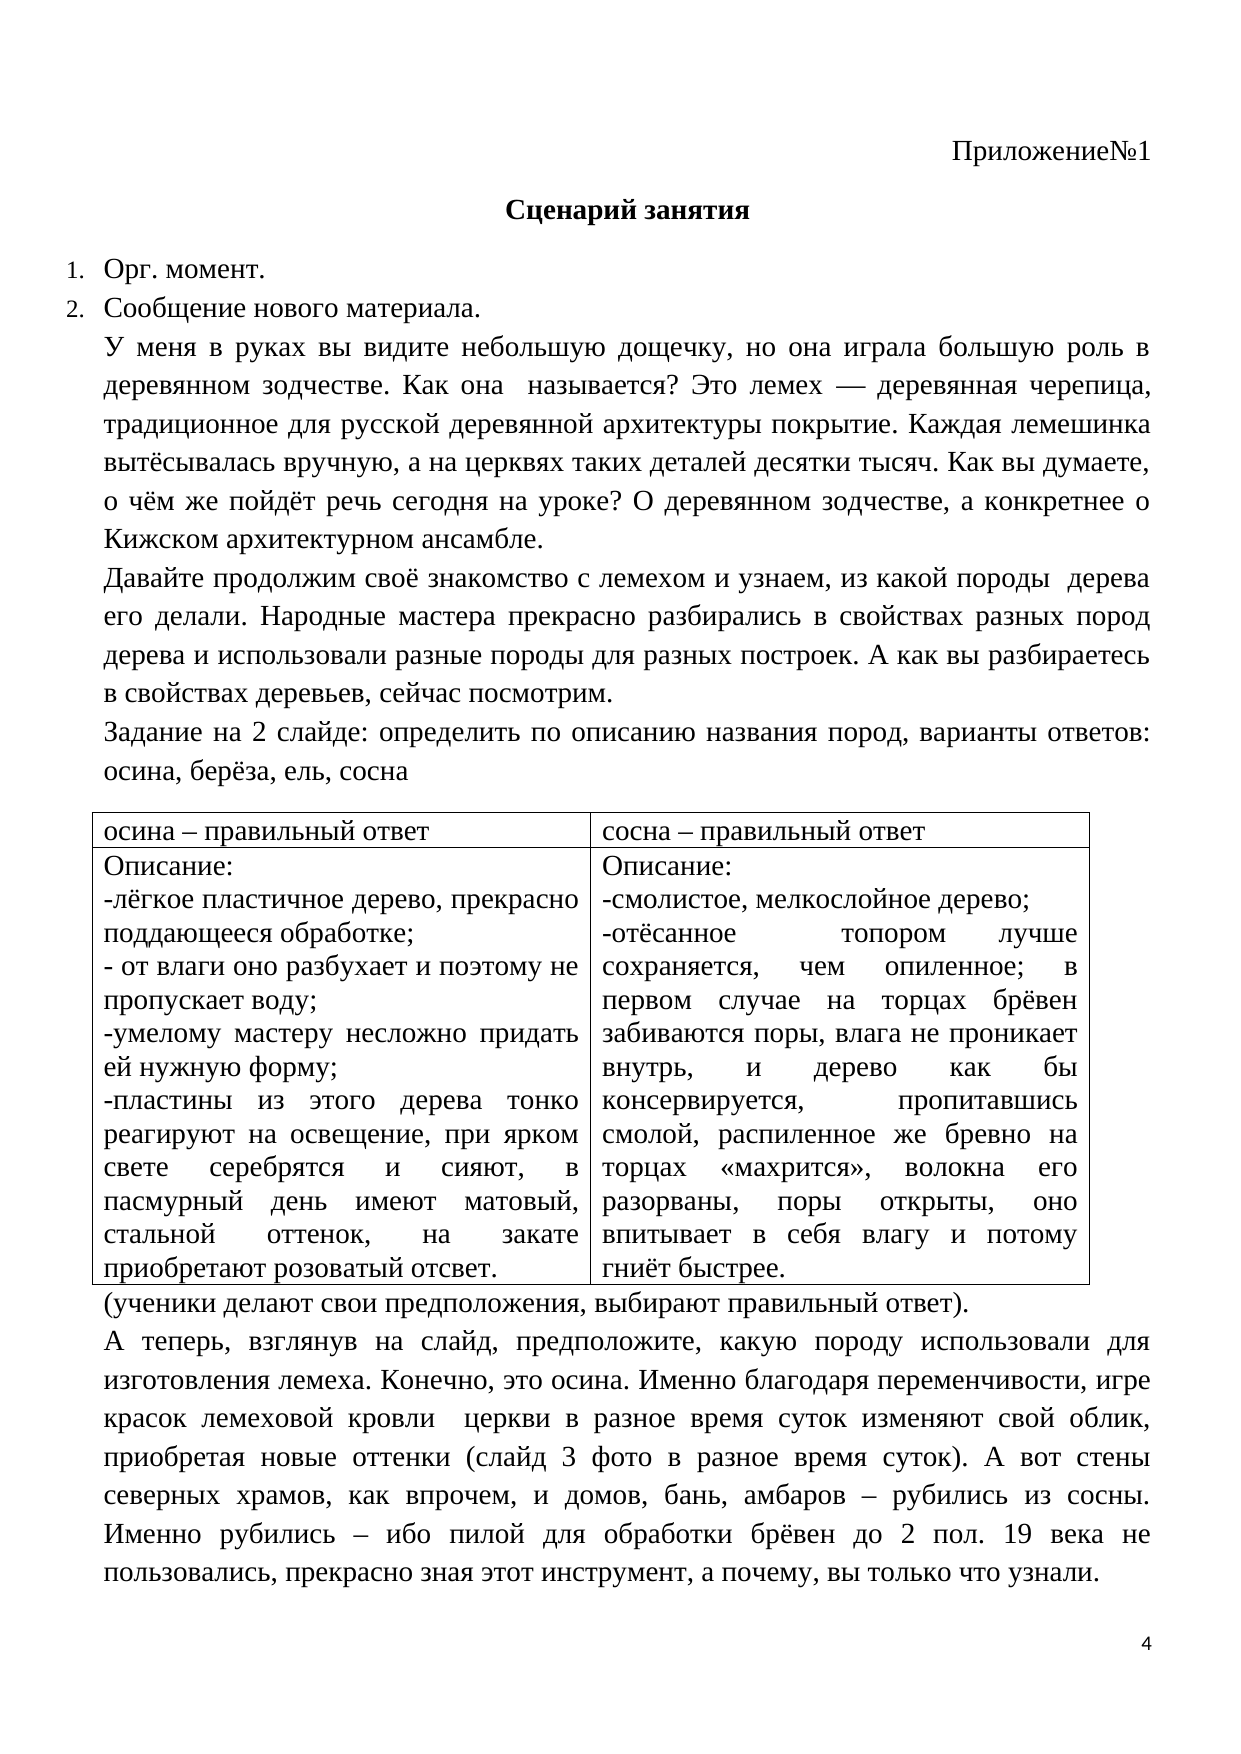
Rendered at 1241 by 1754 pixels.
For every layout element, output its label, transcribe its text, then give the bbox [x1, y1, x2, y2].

table_header сосна – правильный ответ [591, 813, 1089, 847]
text Приложение№1 [103, 133, 1152, 166]
list Давайте продолжим своё знакомство с лемехом и узнаем, из какой породы дерева его делали. Народные мастера прекрасно разбирались в свойствах разных пород дерева и использовали разные породы для разных построек. А как вы разбираетесь в свойствах деревьев, сейчас посмотрим. [103, 560, 1152, 709]
list Задание на 2 слайде: определить по описанию названия пород, варианты ответов: осина, берёза, ель, сосна [103, 714, 1152, 786]
list (ученики делают свои предположения, выбирают правильный ответ). [103, 1285, 1152, 1318]
table_cell Описание: -смолистое, мелкослойное дерево; -отёсанное топором лучше сохраняется, чем опиленное; в первом случае на торцах брёвен забиваются поры, влага не проникает внутрь, и дерево как бы консервируется, пропитавшись смолой, распиленное же бревно на торцах «махрится», волокна его разорваны, поры открыты, оно впитывает в себя влагу и потому гниёт быстрее. [591, 848, 1089, 1284]
list Сообщение нового материала. [66, 290, 1152, 324]
table_header осина – правильный ответ [93, 813, 590, 847]
text Сценарий занятия [103, 192, 1152, 226]
table_cell Описание: -лёгкое пластичное дерево, прекрасно поддающееся обработке; - от влаги оно разбухает и поэтому не пропускает воду; -умелому мастеру несложно придать ей нужную форму; -пластины из этого дерева тонко реагируют на освещение, при ярком свете серебрятся и сияют, в пасмурный день имеют матовый, стальной оттенок, на закате приобретают розоватый отсвет. [93, 848, 590, 1284]
list У меня в руках вы видите небольшую дощечку, но она играла большую роль в деревянном зодчестве. Как она называется? Это лемех — деревянная черепица, традиционное для русской деревянной архитектуры покрытие. Каждая лемешинка вытёсывалась вручную, а на церквях таких деталей десятки тысяч. Как вы думаете, о чём же пойдёт речь сегодня на уроке? О деревянном зодчестве, а конкретнее о Кижском архитектурном ансамбле. [103, 329, 1152, 555]
list А теперь, взглянув на слайд, предположите, какую породу использовали для изготовления лемеха. Конечно, это осина. Именно благодаря переменчивости, игре красок лемеховой кровли церкви в разное время суток изменяют свой облик, приобретая новые оттенки (слайд 3 фото в разное время суток). А вот стены северных храмов, как впрочем, и домов, бань, амбаров – рубились из сосны. Именно рубились – ибо пилой для обработки брёвен до 2 пол. 19 века не пользовались, прекрасно зная этот инструмент, а почему, вы только что узнали. [103, 1323, 1152, 1588]
list Орг. момент. [66, 252, 1152, 285]
